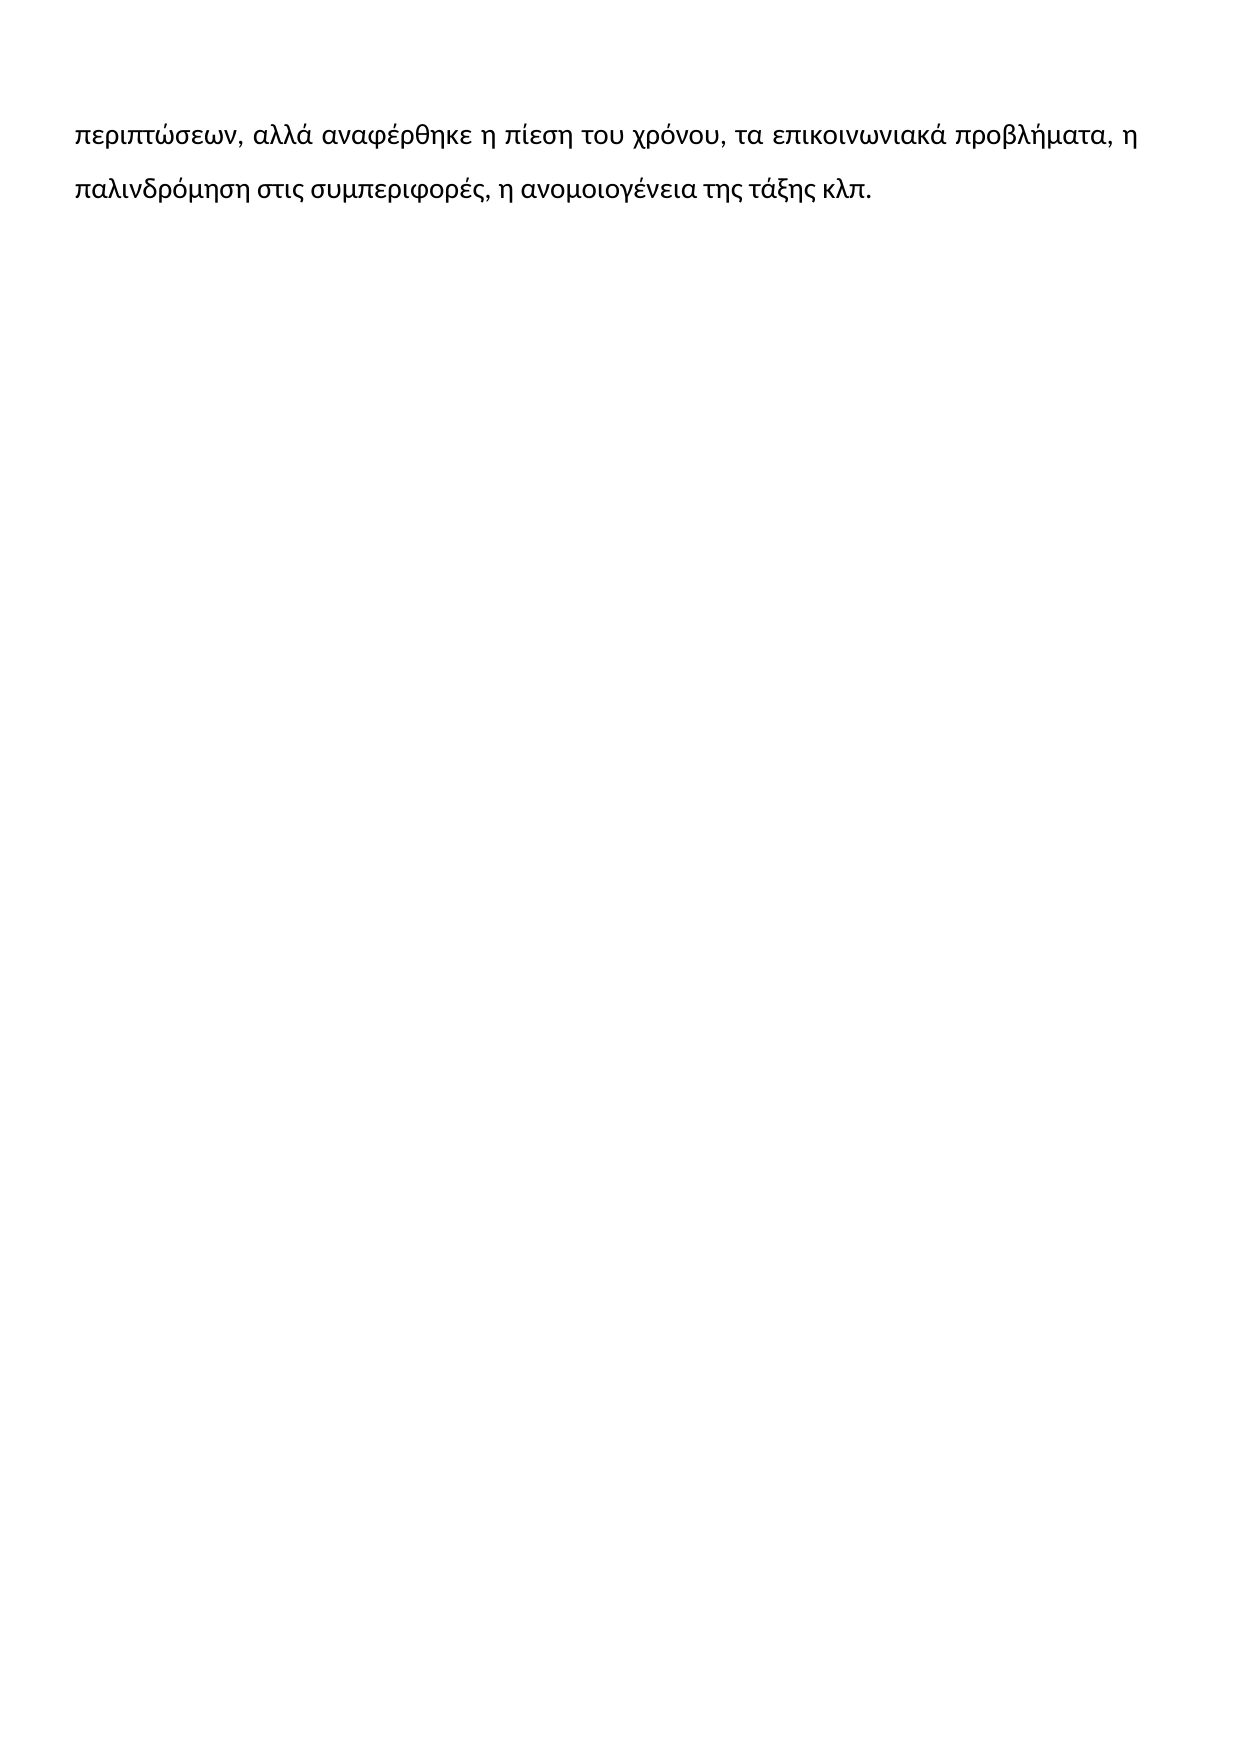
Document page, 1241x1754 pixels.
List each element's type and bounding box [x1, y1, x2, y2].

text [75, 116, 1139, 205]
